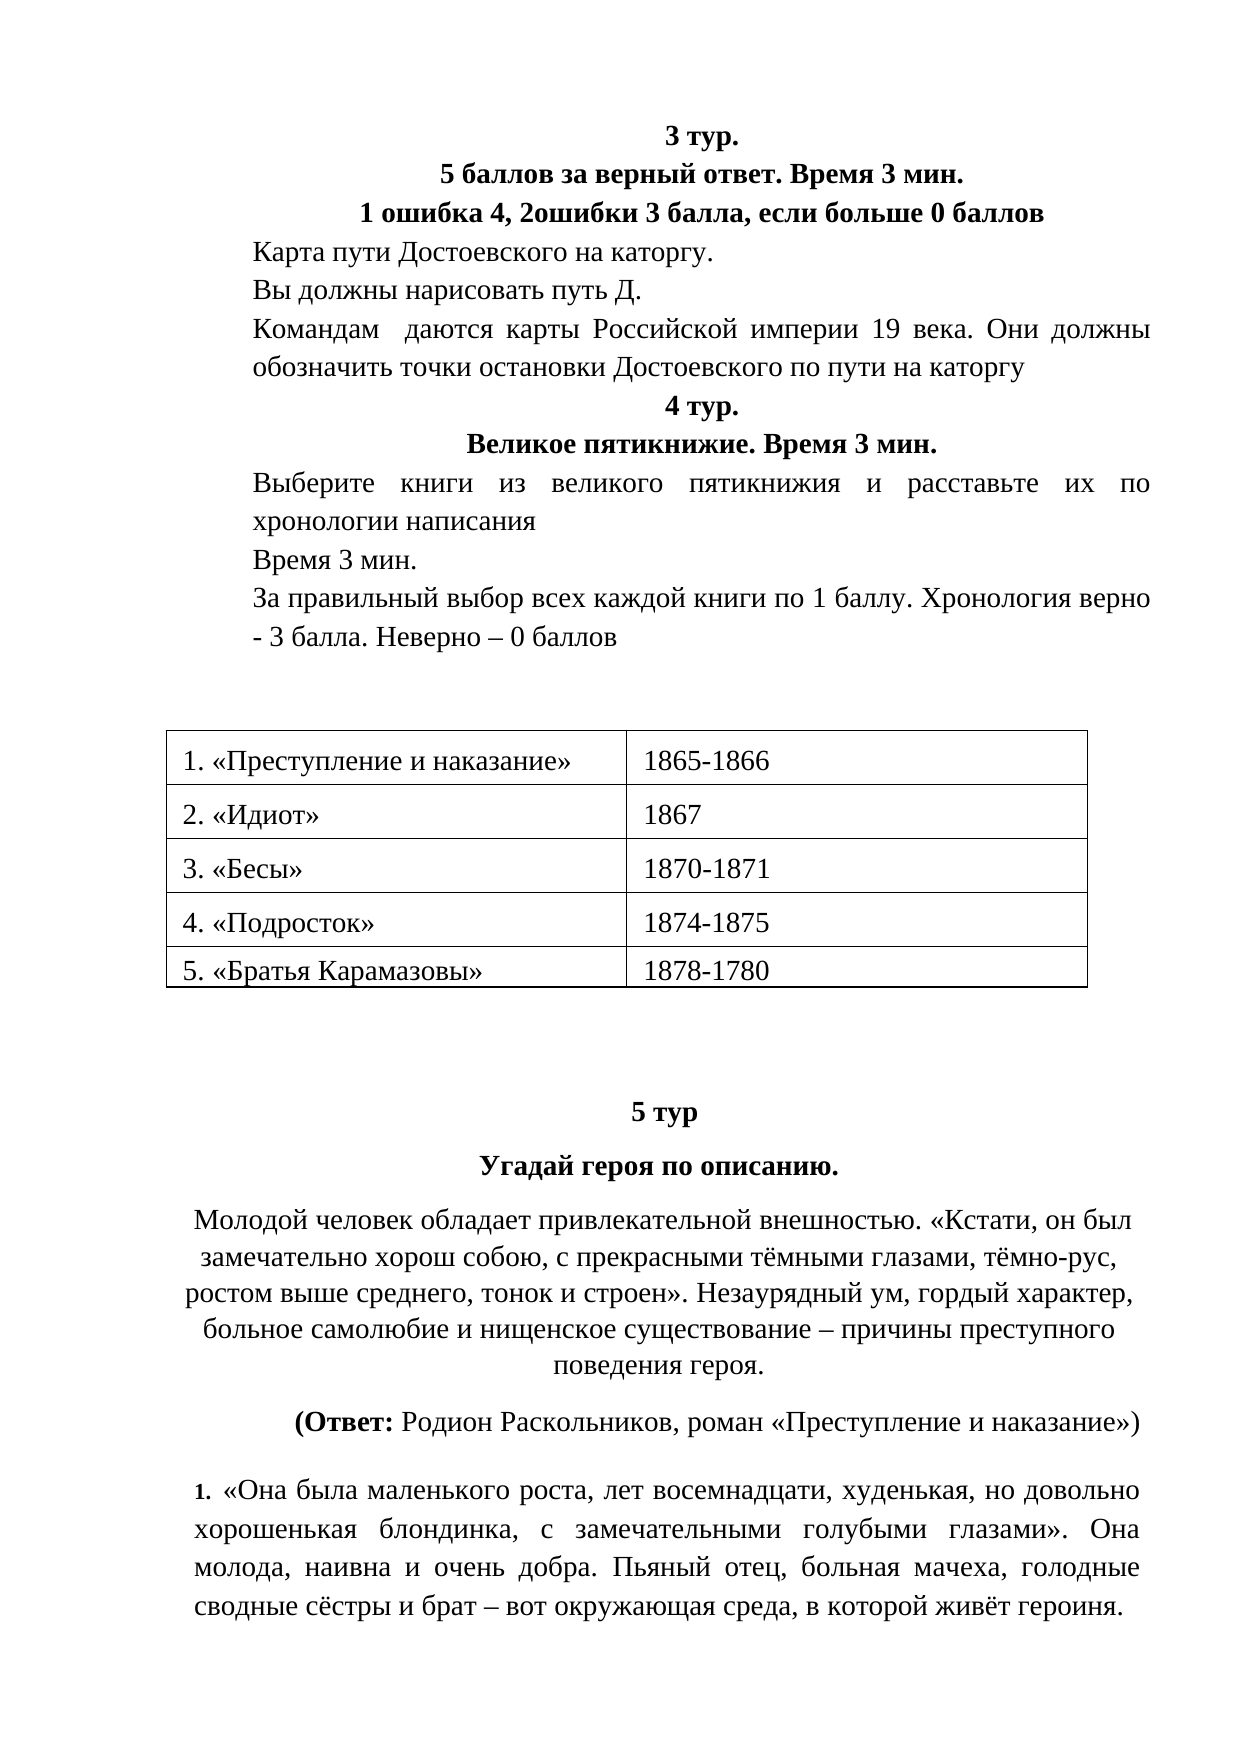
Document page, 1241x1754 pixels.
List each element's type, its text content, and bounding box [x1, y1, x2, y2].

list За правильный выбор всех каждой книги по 1 баллу. Хронология верно - 3 балла. Неверно – 0 баллов [252, 581, 1152, 653]
list 5 баллов за верный ответ. Время 3 мин. [252, 157, 1152, 190]
list «Она была маленького роста, лет восемнадцати, худенькая, но довольно хорошенькая блондинка, с замечательными голубыми глазами». Она молода, наивна и очень добра. Пьяный отец, больная мачеха, голодные сводные сёстры и брат – вот окружающая среда, в которой живёт героиня. [194, 1472, 1141, 1622]
list 1 ошибка 4, 2ошибки 3 балла, если больше 0 баллов [252, 195, 1152, 229]
list Выберите книги из великого пятикнижия и расставьте их по хронологии написания [252, 465, 1152, 537]
list Великое пятикнижие. Время 3 мин. [252, 426, 1152, 460]
table_cell 4. «Подросток» [167, 893, 626, 946]
text (Ответ: Родион Раскольников, роман «Преступление и наказание») [177, 1404, 1140, 1438]
table_cell 5. «Братья Карамазовы» [167, 947, 626, 986]
table_cell 1870-1871 [627, 839, 1087, 892]
text 5 тур [177, 1094, 1152, 1127]
table_cell 1874-1875 [627, 893, 1087, 946]
list Карта пути Достоевского на каторгу. [252, 234, 1152, 267]
table_cell 1867 [627, 785, 1087, 838]
list Время 3 мин. [252, 542, 1152, 576]
list 3 тур. [252, 118, 1152, 152]
table_header 1. «Преступление и наказание» [167, 731, 626, 784]
list 4 тур. [252, 388, 1152, 421]
text Молодой человек обладает привлекательной внешностью. «Кстати, он был замечательно хорош собою, с прекрасными тёмными глазами, тёмно-рус, ростом выше среднего, тонок и строен». Незаурядный ум, гордый характер, больное самолюбие и нищенское существование – причины преступного поведения героя. [177, 1202, 1141, 1381]
table_cell 1878-1780 [627, 947, 1087, 986]
table_cell 2. «Идиот» [167, 785, 626, 838]
list Вы должны нарисовать путь Д. [252, 272, 1152, 306]
list Командам даются карты Российской империи 19 века. Они должны обозначить точки остановки Достоевского по пути на каторгу [252, 311, 1152, 383]
table_header 1865-1866 [627, 731, 1087, 784]
table_cell 3. «Бесы» [167, 839, 626, 892]
text Угадай героя по описанию. [177, 1148, 1141, 1182]
